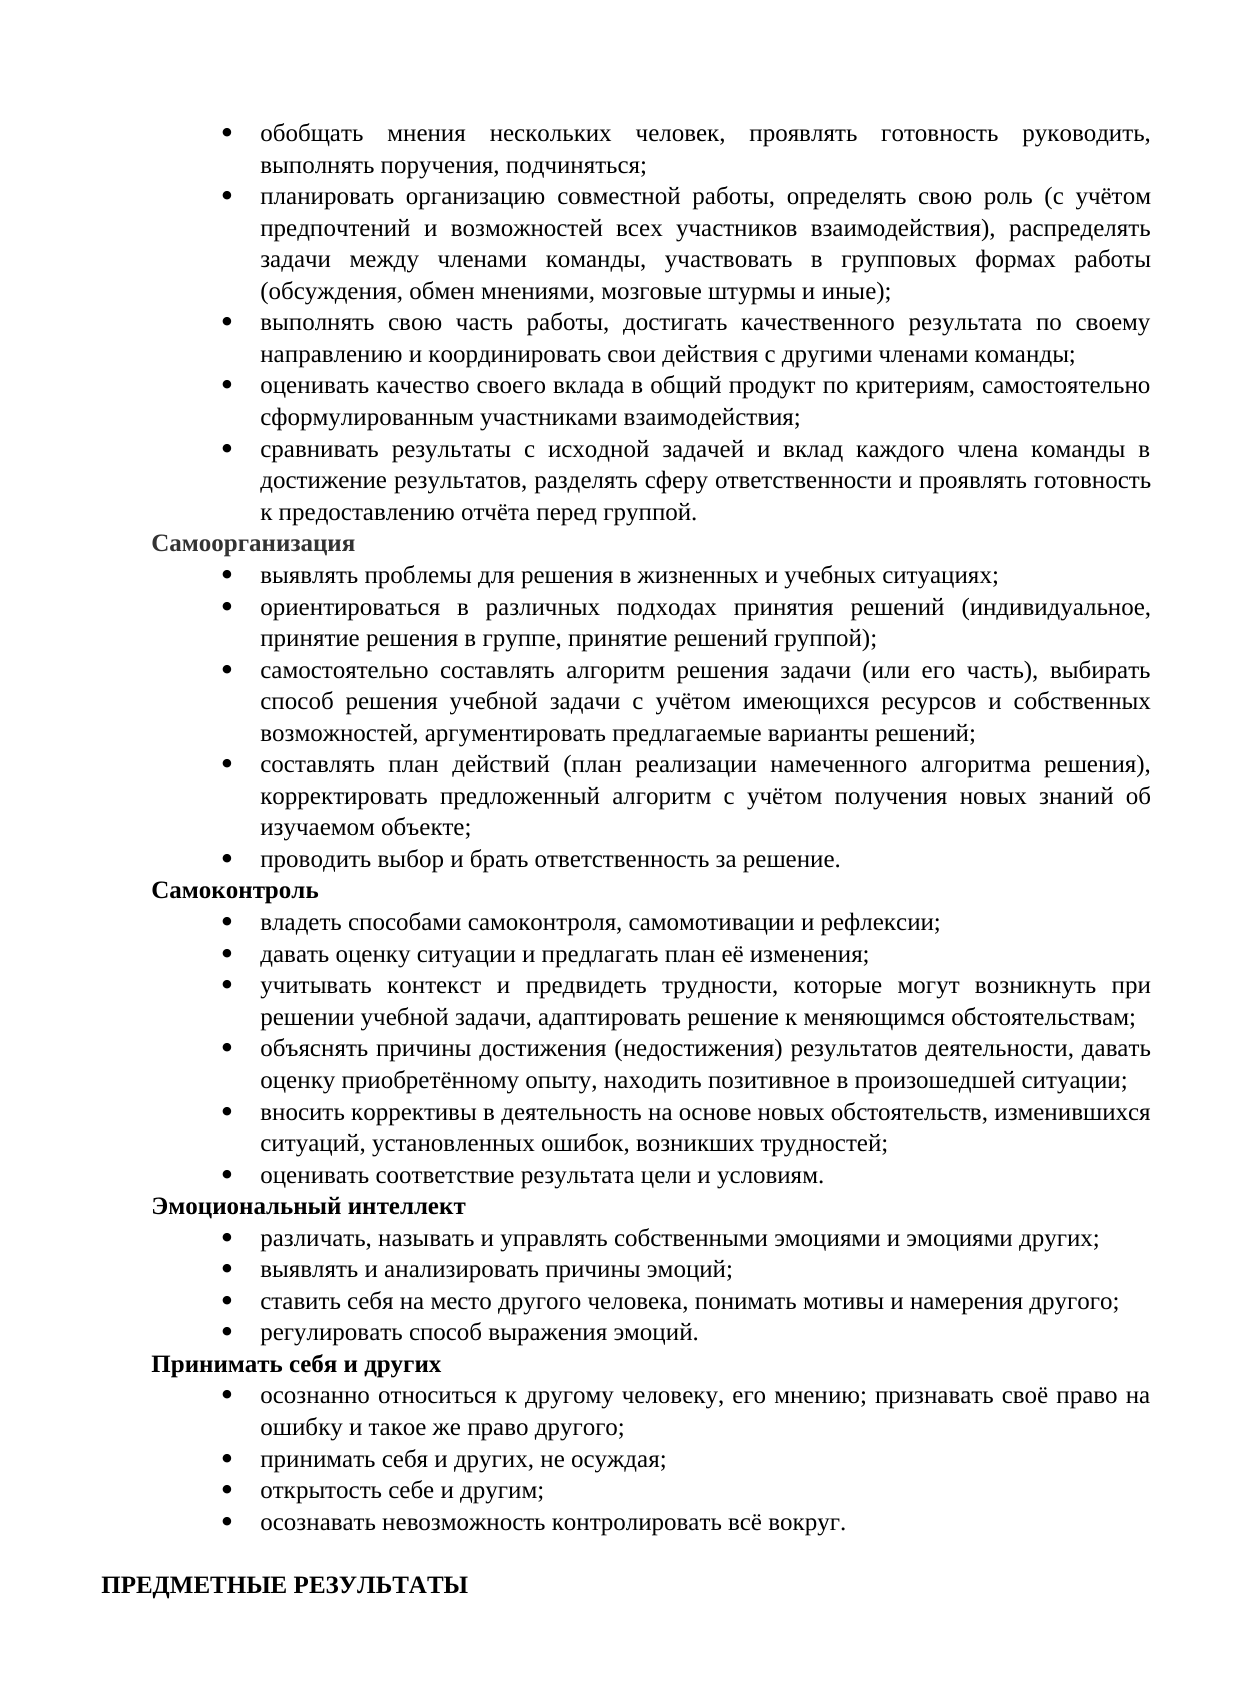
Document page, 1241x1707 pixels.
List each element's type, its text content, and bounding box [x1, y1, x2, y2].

list обобщать мнения нескольких человек, проявлять готовность руководить, выполнять поручения, подчиняться; [223, 118, 1152, 178]
text Самоорганизация [89, 528, 1152, 557]
list регулировать способ выражения эмоций. [223, 1317, 1152, 1346]
list учитывать контекст и предвидеть трудности, которые могут возникнуть при решении учебной задачи, адаптировать решение к меняющимся обстоятельствам; [223, 970, 1152, 1031]
text Самоконтроль [89, 876, 1152, 904]
list различать, называть и управлять собственными эмоциями и эмоциями других; [223, 1223, 1152, 1252]
list составлять план действий (план реализации намеченного алгоритма решения), корректировать предложенный алгоритм с учётом получения новых знаний об изучаемом объекте; [223, 749, 1152, 841]
list самостоятельно составлять алгоритм решения задачи (или его часть), выбирать способ решения учебной задачи с учётом имеющихся ресурсов и собственных возможностей, аргументировать предлагаемые варианты решений; [223, 655, 1152, 747]
list оценивать соответствие результата цели и условиям. [223, 1160, 1152, 1188]
list оценивать качество своего вклада в общий продукт по критериям, самостоятельно сформулированным участниками взаимодействия; [223, 371, 1152, 431]
list ставить себя на место другого человека, понимать мотивы и намерения другого; [223, 1286, 1152, 1315]
list владеть способами самоконтроля, самомотивации и рефлексии; [223, 907, 1152, 936]
list объяснять причины достижения (недостижения) результатов деятельности, давать оценку приобретённому опыту, находить позитивное в произошедшей ситуации; [223, 1033, 1152, 1094]
text ПРЕДМЕТНЫЕ РЕЗУЛЬТАТЫ [101, 1570, 1152, 1599]
list выполнять свою часть работы, достигать качественного результата по своему направлению и координировать свои действия с другими членами команды; [223, 307, 1152, 368]
list выявлять проблемы для решения в жизненных и учебных ситуациях; [223, 560, 1152, 589]
list открытость себе и другим; [223, 1475, 1152, 1504]
list принимать себя и других, не осуждая; [223, 1444, 1152, 1472]
text Принимать себя и других [89, 1349, 1152, 1378]
list ориентироваться в различных подходах принятия решений (индивидуальное, принятие решения в группе, принятие решений группой); [223, 592, 1152, 652]
text Эмоциональный интеллект [89, 1191, 1152, 1220]
list осознанно относиться к другому человеку, его мнению; признавать своё право на ошибку и такое же право другого; [223, 1381, 1152, 1441]
list вносить коррективы в деятельность на основе новых обстоятельств, изменившихся ситуаций, установленных ошибок, возникших трудностей; [223, 1097, 1152, 1157]
list планировать организацию совместной работы, определять свою роль (с учётом предпочтений и возможностей всех участников взаимодействия), распределять задачи между членами команды, участвовать в групповых формах работы (обсуждения, обмен мнениями, мозговые штурмы и иные); [223, 181, 1152, 305]
list проводить выбор и брать ответственность за решение. [223, 844, 1152, 873]
list выявлять и анализировать причины эмоций; [223, 1254, 1152, 1283]
list давать оценку ситуации и предлагать план её изменения; [223, 939, 1152, 967]
list сравнивать результаты с исходной задачей и вклад каждого члена команды в достижение результатов, разделять сферу ответственности и проявлять готовность к предоставлению отчёта перед группой. [223, 434, 1152, 526]
list осознавать невозможность контролировать всё вокруг. [223, 1507, 1152, 1536]
